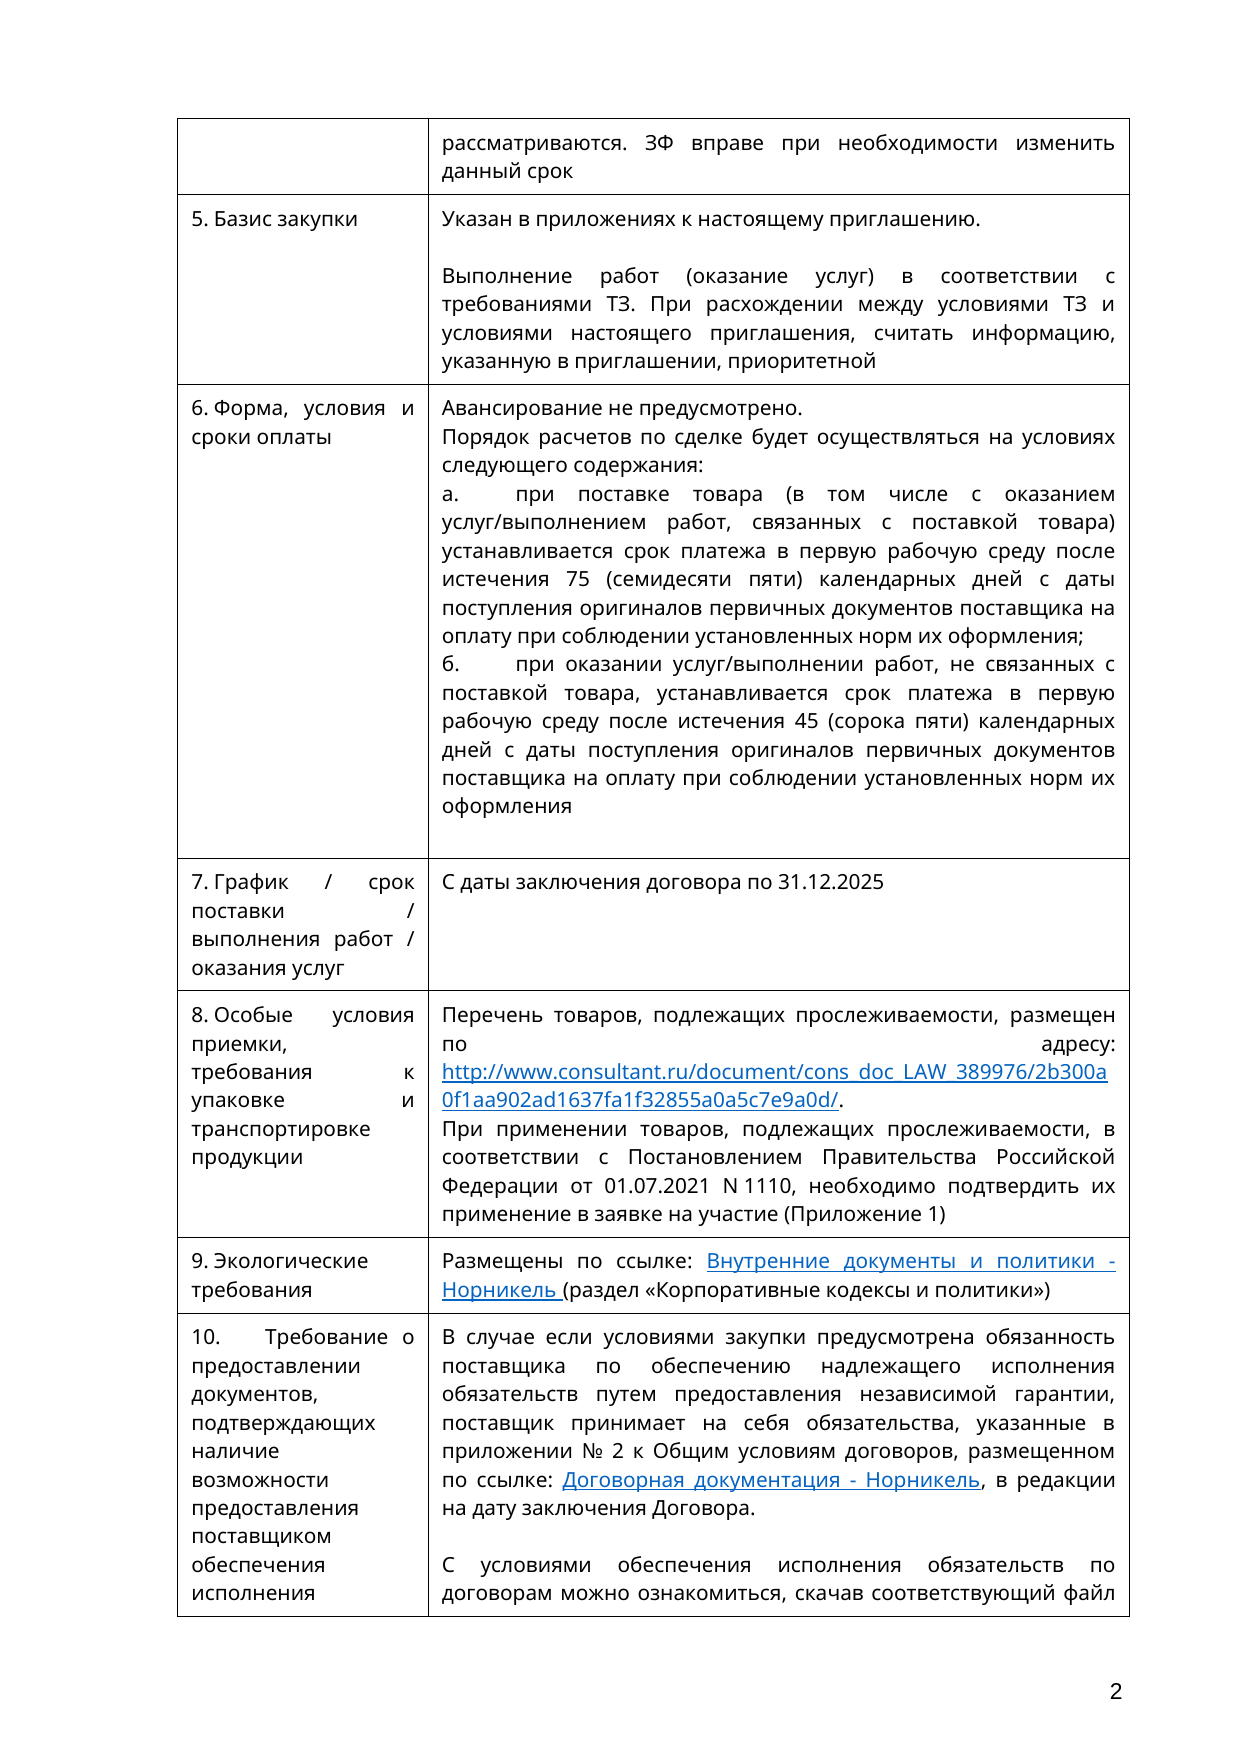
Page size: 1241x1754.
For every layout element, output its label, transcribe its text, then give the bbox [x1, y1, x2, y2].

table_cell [429, 1314, 1129, 1616]
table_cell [429, 119, 1129, 194]
table_cell Особые условия приемки, требования к упаковке и транспортировке продукции [178, 991, 428, 1237]
table_cell Авансирование не предусмотрено. Порядок расчетов по сделке будет осуществляться на условиях следующего содержания: при поставке товара (в том числе с оказанием услуг/выполнением работ, связанных с поставкой товара) устанавливается срок платежа в первую рабочую среду после истечения 75 (семидесяти пяти) календарных дней с даты поступления оригиналов первичных документов поставщика на оплату при соблюдении установленных норм их оформления; при оказании услуг/выполнении работ, не связанных с поставкой товара, устанавливается срок платежа в первую рабочую среду после истечения 45 (сорока пяти) календарных дней с даты поступления оригиналов первичных документов поставщика на оплату при соблюдении установленных норм их оформления [429, 385, 1129, 857]
table_cell Размещены по ссылке: Внутренние документы и политики - Норникель (раздел «Корпоративные кодексы и политики») [429, 1238, 1129, 1312]
table_cell С даты заключения договора по 31.12.2025 [429, 859, 1129, 990]
table_cell График / срок поставки / выполнения работ / оказания услуг [178, 859, 428, 990]
table_cell Базис закупки [178, 195, 428, 383]
table_cell Экологические требования [178, 1238, 428, 1312]
table_cell Перечень товаров, подлежащих прослеживаемости, размещен по адресу: http://www.consultant.ru/document/cons_doc_LAW_389976/2b300a0f1aa902ad1637fa1f32855a0a5c7e9a0d/. При применении товаров, подлежащих прослеживаемости, в соответствии с Постановлением Правительства Российской Федерации от 01.07.2021 N 1110, необходимо подтвердить их применение в заявке на участие (Приложение 1) [429, 991, 1129, 1237]
table_cell Указан в приложениях к настоящему приглашению. Выполнение работ (оказание услуг) в соответствии с требованиями ТЗ. При расхождении между условиями ТЗ и условиями настоящего приглашения, считать информацию, указанную в приглашении, приоритетной [429, 195, 1129, 383]
table_cell Форма, условия и сроки оплаты [178, 385, 428, 857]
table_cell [178, 1314, 428, 1616]
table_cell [178, 119, 428, 194]
